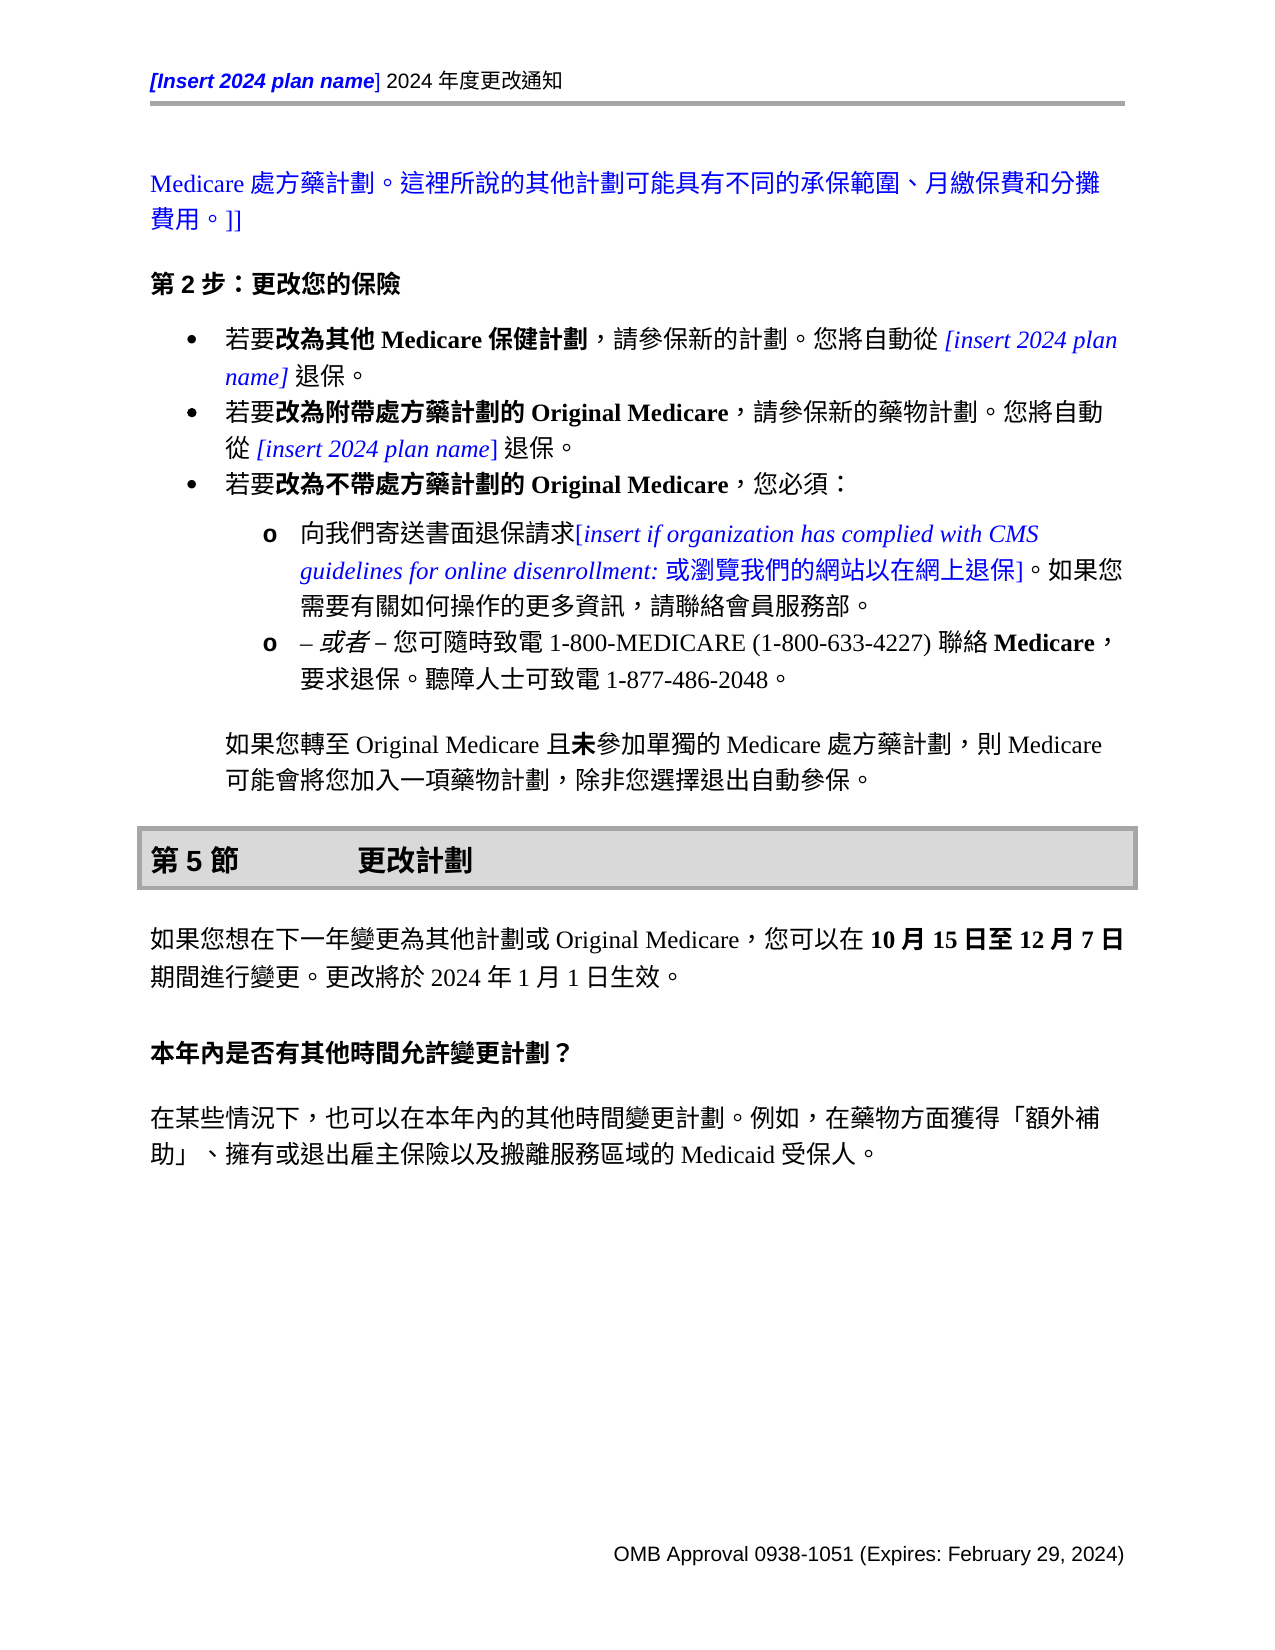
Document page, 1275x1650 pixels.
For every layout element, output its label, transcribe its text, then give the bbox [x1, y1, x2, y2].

list 若要改為其他 Medicare 保健計劃，請參保新的計劃。您將自動從 [insert 2024 plan name] 退保。 [187, 320, 1125, 392]
text 在某些情況下，也可以在本年內的其他時間變更計劃。例如，在藥物方面獲得「額外補助」、擁有或退出雇主保險以及搬離服務區域的 Medicaid 受保人。 [150, 1119, 1125, 1192]
list – 或者 – 您可隨時致電 1-800-MEDICARE (1-800-633-4227) 聯絡 Medicare，要求退保。聽障人士可致電 1-877-486-2048。 [262, 660, 1125, 733]
text 如果您想在下一年變更為其他計劃或 Original Medicare，您可以在 10 月 15 日至 12 月 7 日期間進行變更。更改將於 2024 年 1 月 1 日生效。 [150, 940, 1125, 1014]
list 向我們寄送書面退保請求[insert if organization has complied with CMS guidelines for online disenrollment: 或瀏覽我們的網站以在網上退保]。如果您需要有關如何操作的更多資訊，請聯絡會員服務部。 [262, 539, 1125, 648]
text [150, 163, 1125, 236]
list 若要改為不帶處方藥計劃的 Original Medicare，您必須： [187, 490, 1125, 526]
subtitle 第 2 步：更改您的保險 [150, 265, 1125, 301]
list 如果您轉至 Original Medicare 且未參加單獨的 Medicare 處方藥計劃，則 Medicare 可能會將您加入一項藥物計劃，除非您選擇退出自動參保。 [225, 745, 1125, 818]
list 若要改為附帶處方藥計劃的 Original Medicare，請參保新的藥物計劃。您將自動從 [insert 2024 plan name] 退保。 [187, 405, 1125, 477]
subtitle 第 5 節 更改計劃 [142, 852, 1133, 907]
text 本年內是否有其他時間允許變更計劃？ [150, 1054, 1125, 1090]
